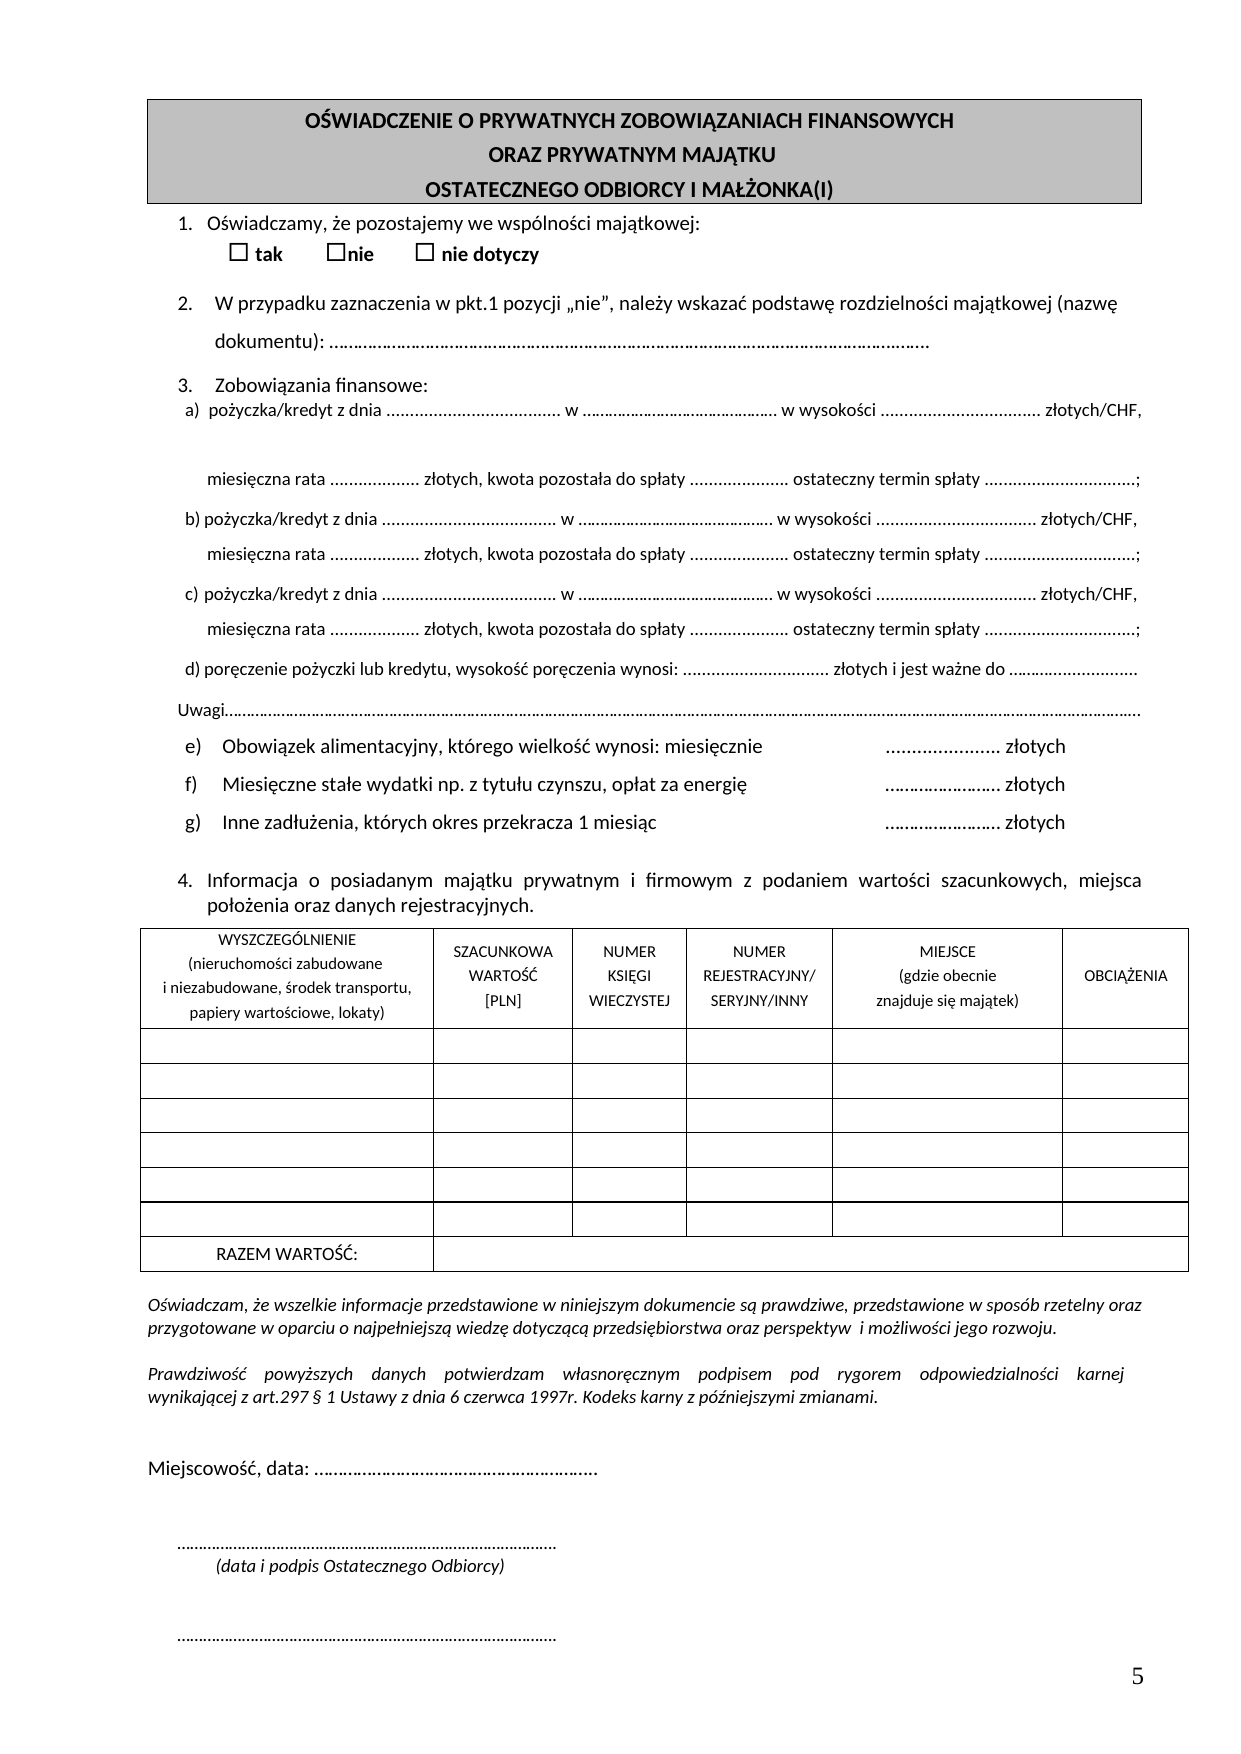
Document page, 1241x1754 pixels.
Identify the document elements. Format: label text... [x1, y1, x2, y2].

table_cell [687, 1099, 832, 1132]
list pożyczka/kredyt z dnia ..................................... w ……………………………………… w wysokości .................................. złotych/CHF, miesięczna rata ................... złotych, kwota pozostała do spłaty ..................... ostateczny termin spłaty ................................; [185, 507, 1144, 564]
table_cell [833, 1064, 1062, 1097]
table_cell [1063, 1133, 1188, 1167]
table_cell RAZEM WARTOŚĆ: [141, 1237, 433, 1271]
list Inne zadłużenia, których okres przekracza 1 miesiąc …………………… złotych [185, 809, 1144, 835]
table_cell [141, 1029, 433, 1063]
table_header NUMER KSIĘGI WIECZYSTEJ [573, 929, 686, 1028]
text Prawdziwość powyższych danych potwierdzam własnoręcznym podpisem pod rygorem odpowiedzialności karnej wynikającej z art.297 § 1 Ustawy z dnia 6 czerwca 1997r. Kodeks karny z późniejszymi zmianami. [148, 1362, 1144, 1408]
list Informacja o posiadanym majątku prywatnym i firmowym z podaniem wartości szacunkowych, miejsca położenia oraz danych rejestracyjnych. [177, 867, 1144, 918]
table_header NUMER REJESTRACYJNY/ SERYJNY/INNY [687, 929, 832, 1028]
table_header SZACUNKOWA WARTOŚĆ [PLN] [434, 929, 572, 1028]
table_cell [833, 1099, 1062, 1132]
table_cell [434, 1133, 572, 1167]
table_cell [573, 1029, 686, 1063]
table_cell [687, 1029, 832, 1063]
table_cell [833, 1168, 1062, 1201]
list Obowiązek alimentacyjny, którego wielkość wynosi: miesięcznie ...................... złotych [185, 733, 1144, 759]
table_cell [833, 1133, 1062, 1167]
table_cell [1063, 1203, 1188, 1236]
table_cell [141, 1064, 433, 1097]
table_cell [573, 1133, 686, 1167]
text Uwagi…………………………………………………………………………………………………………………………………….………………………………………………….… [177, 698, 1144, 721]
table_cell [1063, 1064, 1188, 1097]
text (data i podpis Ostatecznego Odbiorcy) [177, 1554, 1144, 1577]
text Oświadczam, że wszelkie informacje przedstawione w niniejszym dokumencie są prawdziwe, przedstawione w sposób rzetelny oraz przygotowane w oparciu o najpełniejszą wiedzę dotyczącą przedsiębiorstwa oraz perspektyw i możliwości jego rozwoju. [148, 1293, 1144, 1339]
list pożyczka/kredyt z dnia ..................................... w ……………………………………… w wysokości .................................. złotych/CHF, miesięczna rata ................... złotych, kwota pozostała do spłaty ..................... ostateczny termin spłaty ................................; [185, 398, 1144, 489]
table_cell [1063, 1029, 1188, 1063]
table_cell [434, 1237, 1188, 1271]
table_header MIEJSCE (gdzie obecnie znajduje się majątek) [833, 929, 1062, 1028]
list Zobowiązania finansowe: [177, 372, 1114, 398]
list pożyczka/kredyt z dnia ..................................... w ……………………………………… w wysokości .................................. złotych/CHF, miesięczna rata ................... złotych, kwota pozostała do spłaty ..................... ostateczny termin spłaty ................................; [185, 582, 1144, 639]
table_cell [687, 1133, 832, 1167]
table_cell [434, 1099, 572, 1132]
table_cell [573, 1099, 686, 1132]
table_cell [687, 1064, 832, 1097]
table_cell [141, 1168, 433, 1201]
table_cell [687, 1203, 832, 1236]
text ……………………………………………………………………………. [177, 1623, 1144, 1646]
table_cell [573, 1168, 686, 1201]
list W przypadku zaznaczenia w pkt.1 pozycji „nie”, należy wskazać podstawę rozdzielności majątkowej (nazwę dokumentu): ……………………………………………………………………………………………………….……. [177, 290, 1137, 353]
table_header WYSZCZEGÓLNIENIE (nieruchomości zabudowane i niezabudowane, środek transportu, papiery wartościowe, lokaty) [141, 929, 433, 1028]
table_cell [573, 1064, 686, 1097]
table_cell [573, 1203, 686, 1236]
table_cell [687, 1168, 832, 1201]
table_header OŚWIADCZENIE O PRYWATNYCH ZOBOWIĄZANIACH FINANSOWYCH ORAZ PRYWATNYM MAJĄTKU OSTATECZNEGO ODBIORCY I MAŁŻONKA(I) [148, 100, 1141, 203]
table_cell [1063, 1099, 1188, 1132]
text ……………………………………………………………………………. [177, 1531, 1144, 1554]
text Miejscowość, data: ………………………………………………….. [148, 1455, 1144, 1481]
text tak nie nie dotyczy [222, 242, 1114, 267]
table_cell [434, 1168, 572, 1201]
table_cell [434, 1029, 572, 1063]
table_header OBCIĄŻENIA [1063, 929, 1188, 1028]
table_cell [141, 1203, 433, 1236]
list poręczenie pożyczki lub kredytu, wysokość poręczenia wynosi: ............................... złotych i jest ważne do ………................... [185, 657, 1144, 680]
list Oświadczamy, że pozostajemy we wspólności majątkowej: [177, 210, 1114, 235]
table_cell [434, 1064, 572, 1097]
table_cell [141, 1099, 433, 1132]
table_cell [434, 1203, 572, 1236]
table_cell [141, 1133, 433, 1167]
table_cell [833, 1029, 1062, 1063]
list Miesięczne stałe wydatki np. z tytułu czynszu, opłat za energię …………………… złotych [185, 771, 1144, 797]
table_cell [833, 1203, 1062, 1236]
table_cell [1063, 1168, 1188, 1201]
